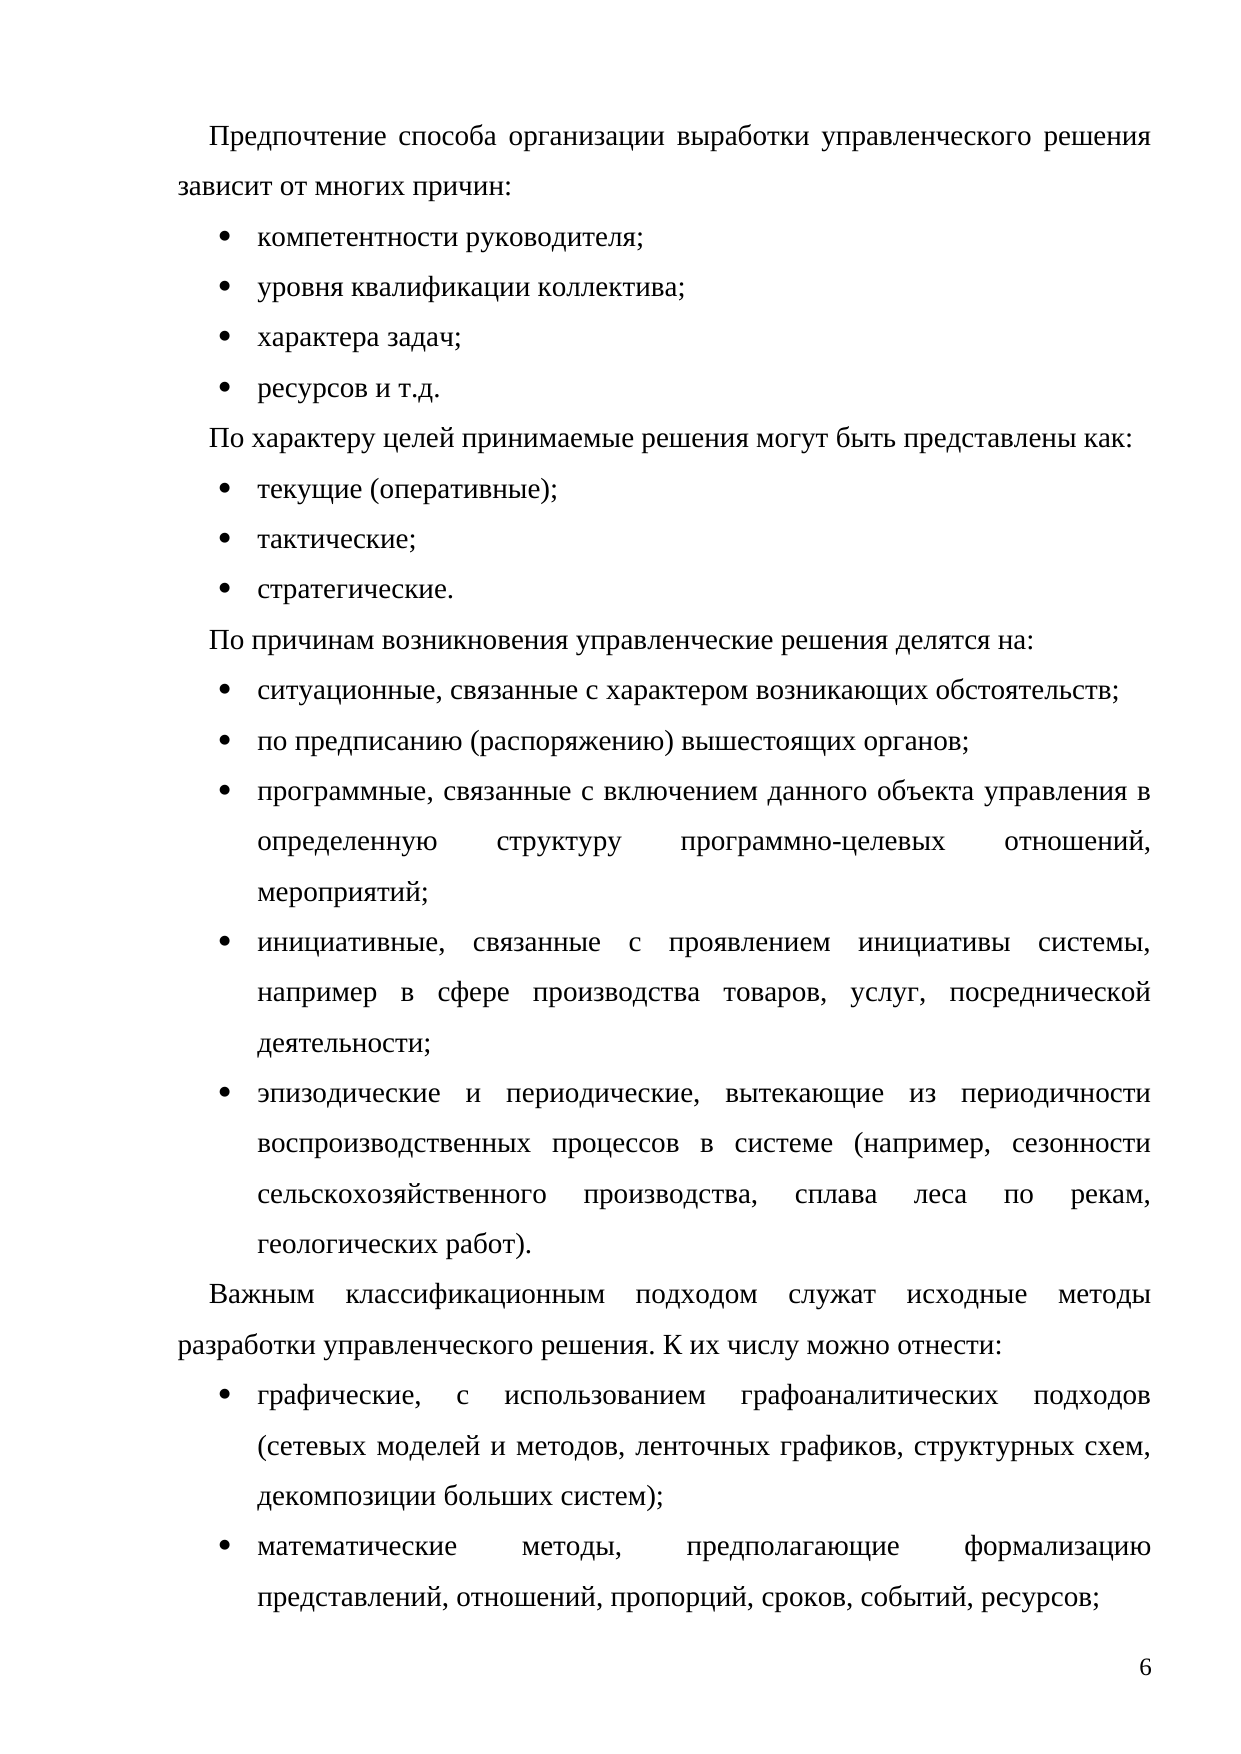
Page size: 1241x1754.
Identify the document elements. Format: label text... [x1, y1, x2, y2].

list ситуационные, связанные с характером возникающих обстоятельств; [219, 672, 1152, 706]
list характера задач; [219, 319, 1152, 353]
list графические, с использованием графоаналитических подходов (сетевых моделей и методов, ленточных графиков, структурных схем, декомпозиции больших систем); [219, 1377, 1152, 1511]
text Важным классификационным подходом служат исходные методы разработки управленческого решения. К их числу можно отнести: [177, 1277, 1152, 1360]
text По причинам возникновения управленческие решения делятся на: [177, 622, 1152, 656]
list уровня квалификации коллектива; [219, 269, 1152, 303]
text По характеру целей принимаемые решения могут быть представлены как: [177, 420, 1152, 454]
list компетентности руководителя; [219, 219, 1152, 252]
list эпизодические и периодические, вытекающие из периодичности воспроизводственных процессов в системе (например, сезонности сельскохозяйственного производства, сплава леса по рекам, геологических работ). [219, 1075, 1152, 1260]
list математические методы, предполагающие формализацию представлений, отношений, пропорций, сроков, событий, ресурсов; [219, 1528, 1152, 1612]
list программные, связанные с включением данного объекта управления в определенную структуру программно-целевых отношений, мероприятий; [219, 773, 1152, 907]
list стратегические. [219, 572, 1152, 605]
text Предпочтение способа организации выработки управленческого решения зависит от многих причин: [177, 118, 1152, 202]
list тактические; [219, 521, 1152, 555]
list ресурсов и т.д. [219, 370, 1152, 404]
list по предписанию (распоряжению) вышестоящих органов; [219, 723, 1152, 756]
list текущие (оперативные); [219, 471, 1152, 504]
list инициативные, связанные с проявлением инициативы системы, например в сфере производства товаров, услуг, посреднической деятельности; [219, 924, 1152, 1058]
